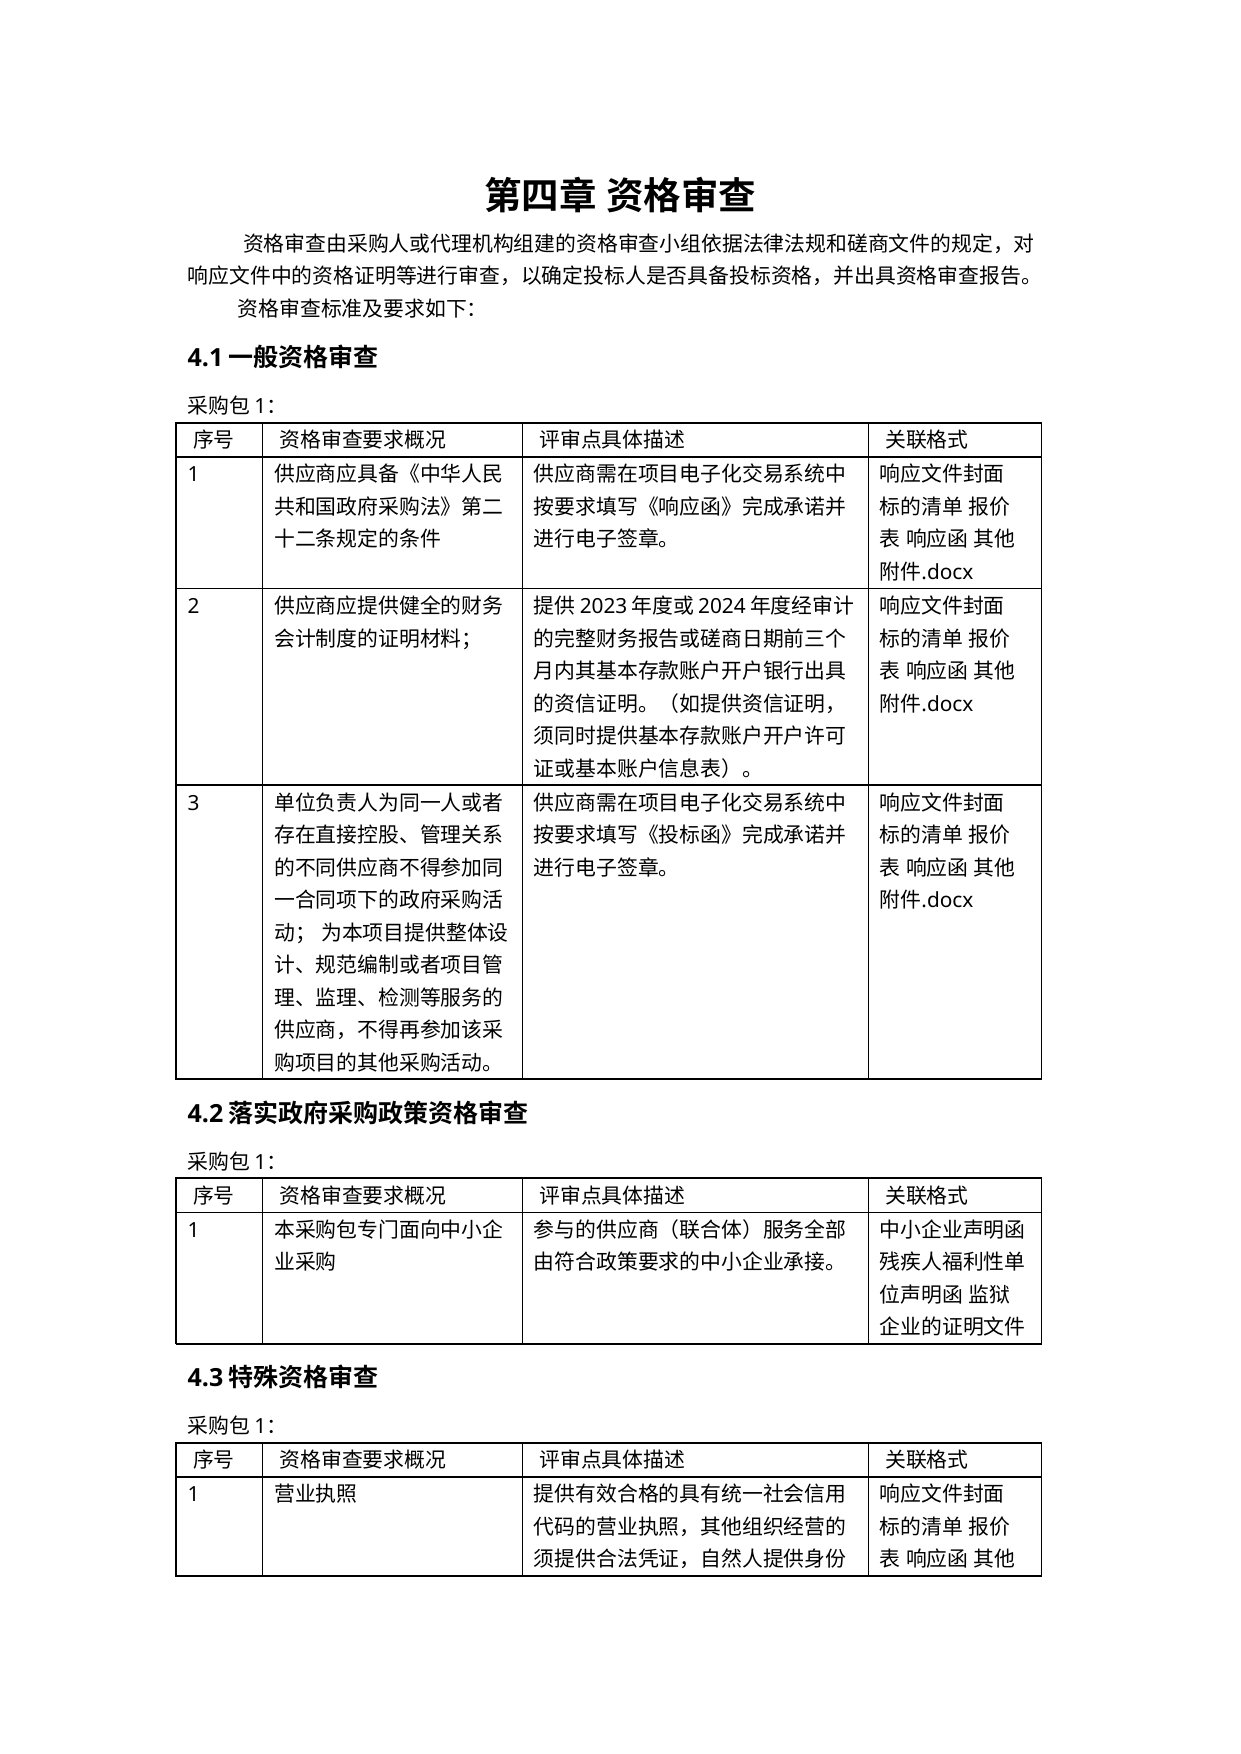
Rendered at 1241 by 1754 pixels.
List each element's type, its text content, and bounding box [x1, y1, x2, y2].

table_cell 中小企业声明函 残疾人福利性单位声明函 监狱企业的证明文件 [869, 1213, 1041, 1343]
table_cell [869, 1478, 1041, 1575]
table_cell 供应商应提供健全的财务会计制度的证明材料； [263, 589, 522, 784]
table_cell 1 [177, 1213, 262, 1343]
text 4.2落实政府采购政策资格审查 [187, 1080, 1053, 1145]
table_cell 提供2023年度或2024年度经审计的完整财务报告或磋商日期前三个月内其基本存款账户开户银行出具的资信证明。（如提供资信证明，须同时提供基本存款账户开户许可证或基本账户信息表）。 [523, 589, 868, 784]
table_header 资格审查要求概况 [263, 424, 522, 456]
text 资格审查由采购人或代理机构组建的资格审查小组依据法律法规和磋商文件的规定，对响应文件中的资格证明等进行审查，以确定投标人是否具备投标资格，并出具资格审查报告。 [187, 227, 1053, 292]
table_header 关联格式 [869, 1179, 1041, 1211]
text 4.3特殊资格审查 [187, 1344, 1053, 1409]
table_cell 供应商需在项目电子化交易系统中按要求填写《投标函》完成承诺并进行电子签章。 [523, 786, 868, 1078]
table_header 评审点具体描述 [523, 424, 868, 456]
table_header 序号 [177, 1179, 262, 1211]
text 采购包1： [187, 1145, 1053, 1177]
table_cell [523, 1478, 868, 1575]
table_header 关联格式 [869, 424, 1041, 456]
table_cell 响应文件封面 标的清单 报价表 响应函 其他附件.docx [869, 786, 1041, 1078]
table_header 评审点具体描述 [523, 1179, 868, 1211]
text 资格审查标准及要求如下： [187, 292, 1053, 324]
text 第四章 资格审查 [187, 162, 1053, 227]
table_header 序号 [177, 424, 262, 456]
table_cell 1 [177, 458, 262, 588]
table_cell 单位负责人为同一人或者存在直接控股、管理关系的不同供应商不得参加同一合同项下的政府采购活动； 为本项目提供整体设计、规范编制或者项目管理、监理、检测等服务的供应商，不得再参加该采购项目的其他采购活动。 [263, 786, 522, 1078]
table_cell 响应文件封面 标的清单 报价表 响应函 其他附件.docx [869, 589, 1041, 784]
table_header 关联格式 [869, 1444, 1041, 1476]
table_cell 营业执照 [263, 1478, 522, 1575]
table_cell 本采购包专门面向中小企业采购 [263, 1213, 522, 1343]
table_cell 3 [177, 786, 262, 1078]
table_header 资格审查要求概况 [263, 1444, 522, 1476]
text 采购包1： [187, 1409, 1053, 1442]
table_cell 参与的供应商（联合体）服务全部由符合政策要求的中小企业承接。 [523, 1213, 868, 1343]
table_header 序号 [177, 1444, 262, 1476]
table_cell 1 [177, 1478, 262, 1575]
text 采购包1： [187, 389, 1053, 422]
table_cell 2 [177, 589, 262, 784]
table_cell 供应商需在项目电子化交易系统中按要求填写《响应函》完成承诺并进行电子签章。 [523, 458, 868, 588]
table_header 评审点具体描述 [523, 1444, 868, 1476]
table_cell 响应文件封面 标的清单 报价表 响应函 其他附件.docx [869, 458, 1041, 588]
table_cell 供应商应具备《中华人民共和国政府采购法》第二十二条规定的条件 [263, 458, 522, 588]
table_header 资格审查要求概况 [263, 1179, 522, 1211]
text 4.1一般资格审查 [187, 324, 1053, 389]
